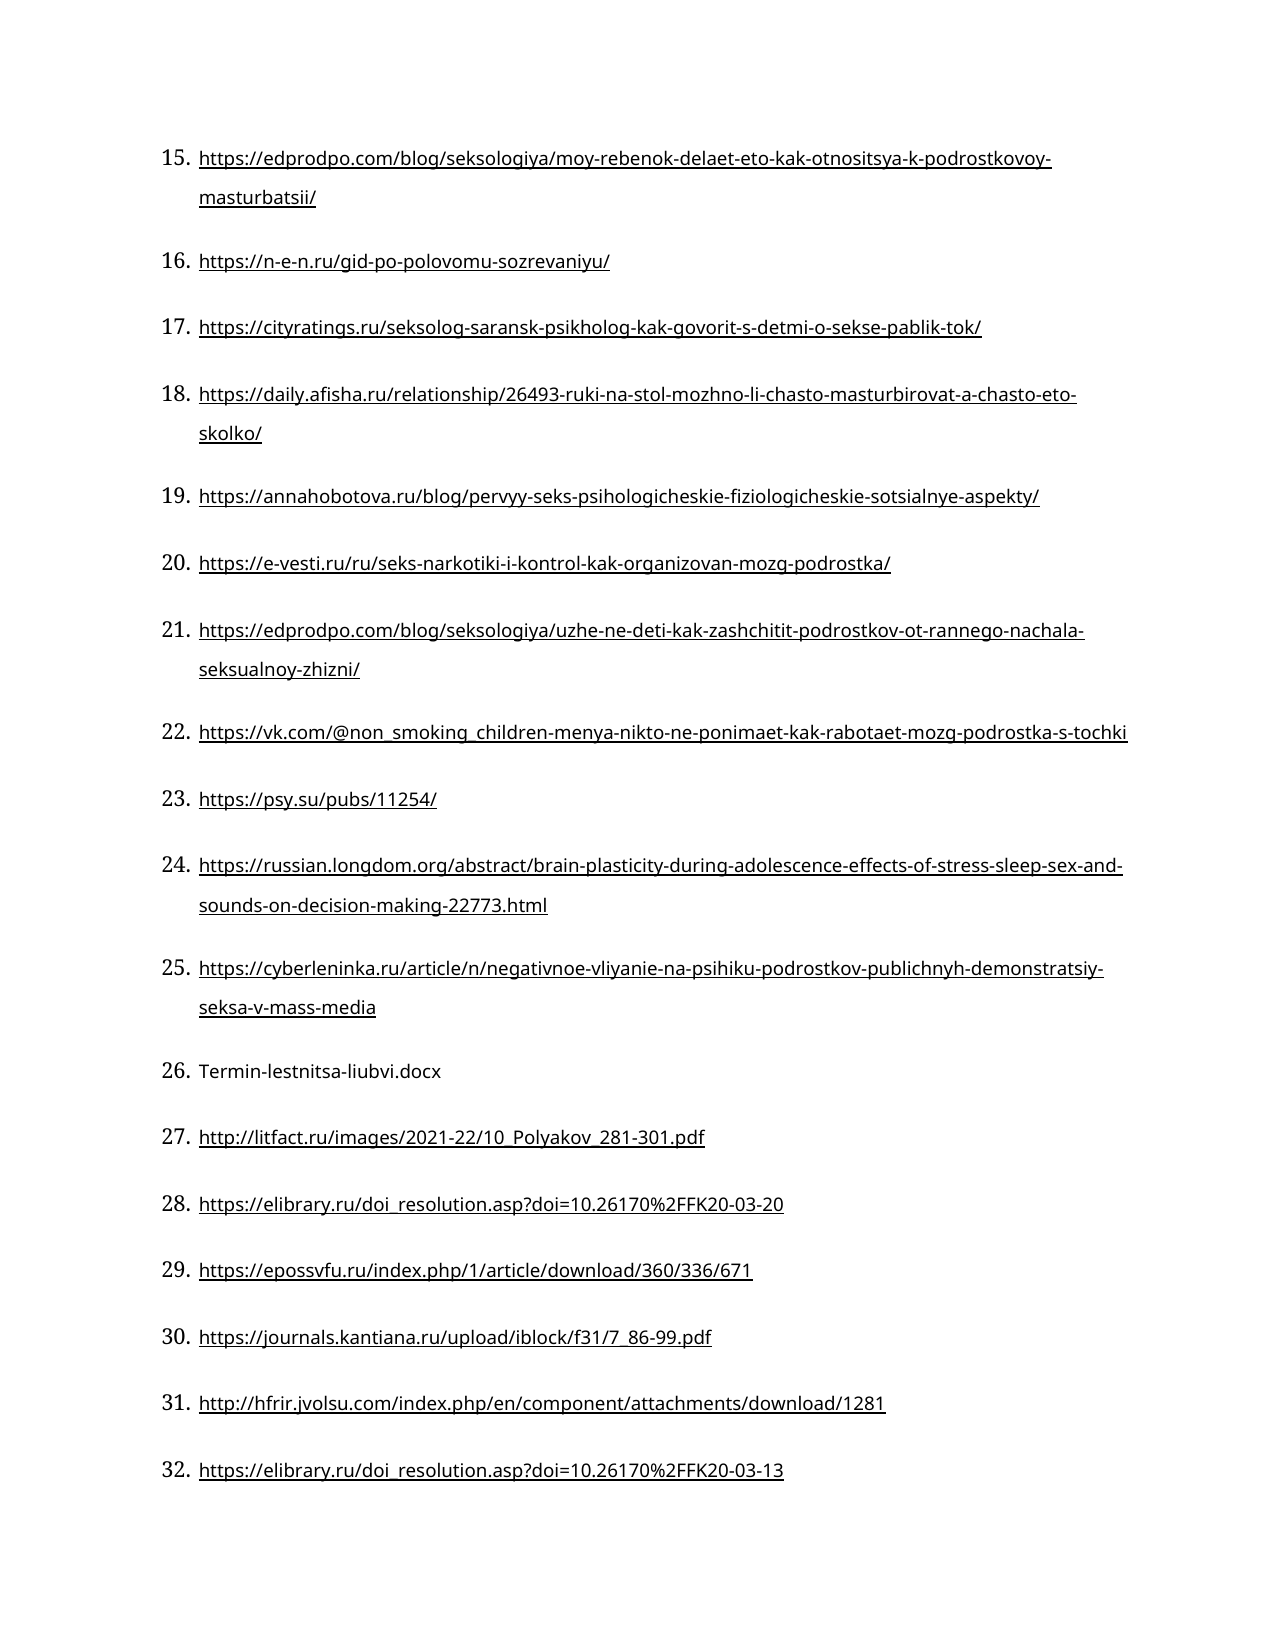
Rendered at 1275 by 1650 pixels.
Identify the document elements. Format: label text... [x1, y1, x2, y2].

list https://vk.com/@non_smoking_children-menya-nikto-ne-ponimaet-kak-rabotaet-mozg-podrostka-s-tochki [161, 716, 1133, 746]
list http://litfact.ru/images/2021-22/10_Polyakov_281-301.pdf [161, 1121, 1133, 1151]
list https://journals.kantiana.ru/upload/iblock/f31/7_86-99.pdf [161, 1321, 1133, 1351]
list https://edprodpo.com/blog/seksologiya/uzhe-ne-deti-kak-zashchitit-podrostkov-ot-rannego-nachala-seksualnoy-zhizni/ [161, 614, 1133, 682]
list https://russian.longdom.org/abstract/brain-plasticity-during-adolescence-effects-of-stress-sleep-sex-and-sounds-on-decision-making-22773.html [161, 849, 1133, 917]
list https://elibrary.ru/doi_resolution.asp?doi=10.26170%2FFK20-03-20 [161, 1188, 1133, 1217]
list https://edprodpo.com/blog/seksologiya/moy-rebenok-delaet-eto-kak-otnositsya-k-podrostkovoy-masturbatsii/ [161, 142, 1133, 210]
list https://psy.su/pubs/11254/ [161, 783, 1133, 813]
list https://annahobotova.ru/blog/pervyy-seks-psihologicheskie-fiziologicheskie-sotsialnye-aspekty/ [161, 481, 1133, 510]
list https://epossvfu.ru/index.php/1/article/download/360/336/671 [161, 1254, 1133, 1284]
list https://e-vesti.ru/ru/seks-narkotiki-i-kontrol-kak-organizovan-mozg-podrostka/ [161, 547, 1133, 577]
list https://cyberleninka.ru/article/n/negativnoe-vliyanie-na-psihiku-podrostkov-publichnyh-demonstratsiy-seksa-v-mass-media [161, 952, 1133, 1020]
list https://cityratings.ru/seksolog-saransk-psikholog-kak-govorit-s-detmi-o-sekse-pablik-tok/ [161, 311, 1133, 341]
list https://elibrary.ru/doi_resolution.asp?doi=10.26170%2FFK20-03-13 [161, 1454, 1133, 1484]
list https://n-e-n.ru/gid-po-polovomu-sozrevaniyu/ [161, 245, 1133, 274]
list https://daily.afisha.ru/relationship/26493-ruki-na-stol-mozhno-li-chasto-masturbirovat-a-chasto-eto-skolko/ [161, 378, 1133, 446]
list http://hfrir.jvolsu.com/index.php/en/component/attachments/download/1281 [161, 1387, 1133, 1417]
list Termin-lestnitsa-liubvi.docx [161, 1054, 1133, 1084]
